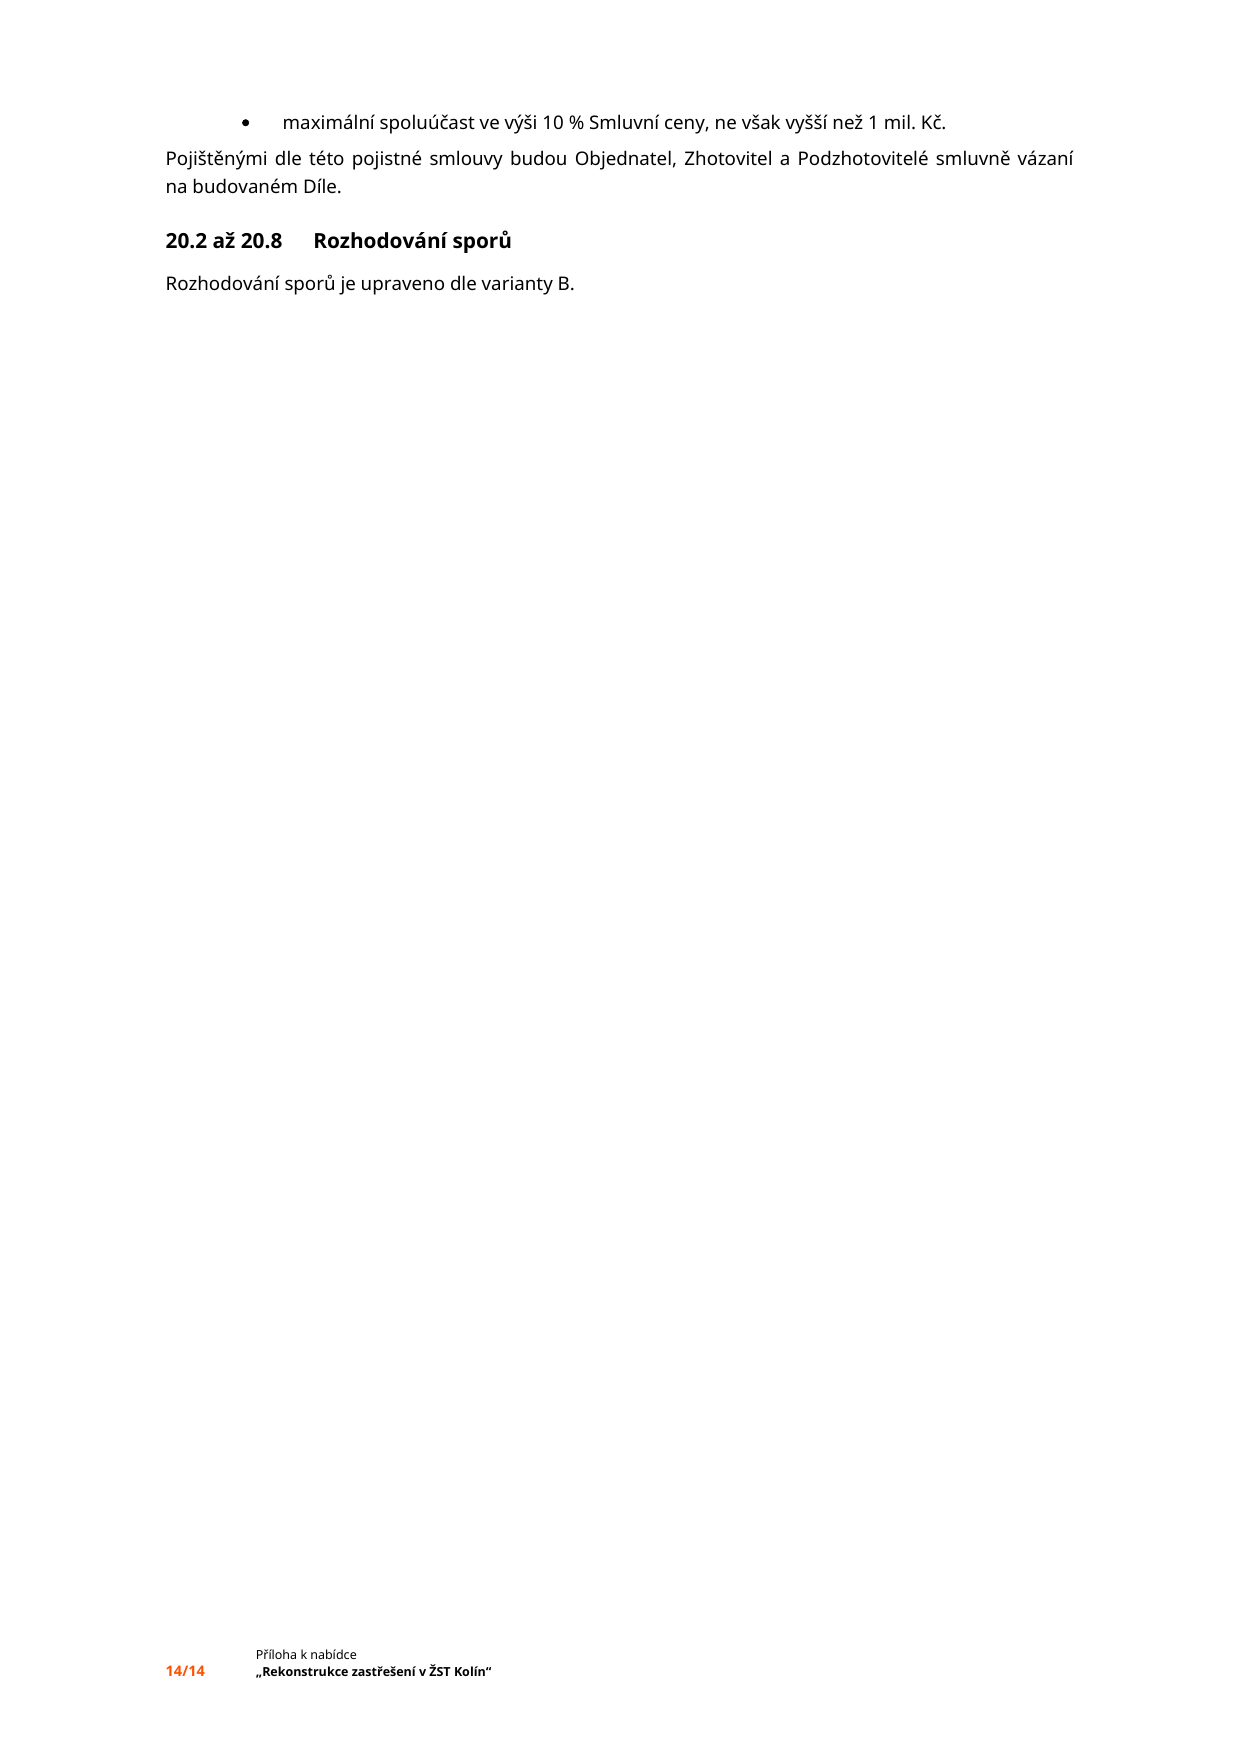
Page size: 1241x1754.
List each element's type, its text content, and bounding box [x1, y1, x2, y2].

text maximální spoluúčast ve výši 10 % Smluvní ceny, ne však vyšší než 1 mil. Kč. [242, 109, 1075, 135]
text Rozhodování sporů je upraveno dle varianty B. [165, 270, 1075, 296]
text 20.2 až 20.8 Rozhodování sporů [165, 227, 1075, 255]
text Pojištěnými dle této pojistné smlouvy budou Objednatel, Zhotovitel a Podzhotovitelé smluvně vázaní na budovaném Díle. [165, 146, 1075, 199]
